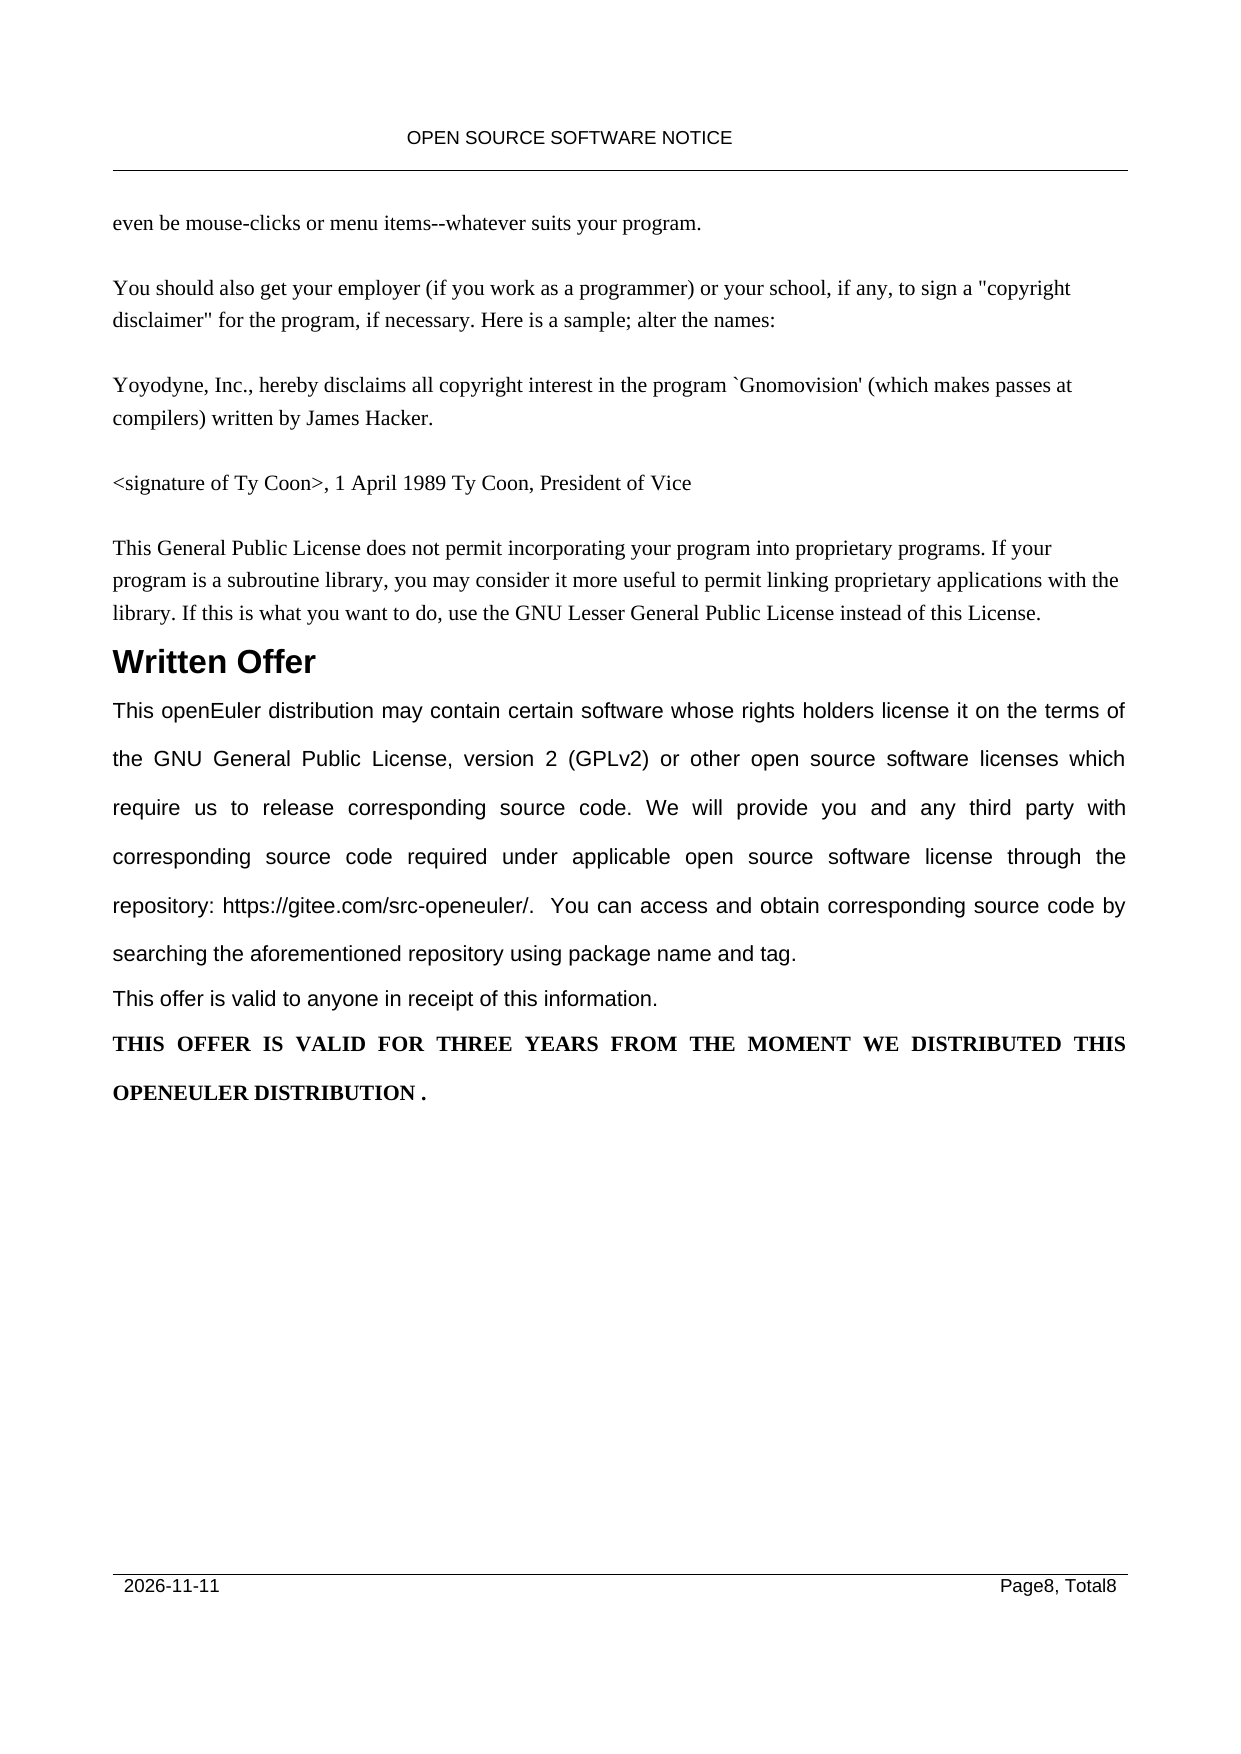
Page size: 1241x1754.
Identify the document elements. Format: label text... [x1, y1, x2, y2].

text This offer is valid to anyone in receipt of this information. [112, 983, 1128, 1015]
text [112, 206, 1128, 629]
text This openEuler distribution may contain certain software whose rights holders license it on the terms of the GNU General Public License, version 2 (GPLv2) or other open source software licenses which require us to release corresponding source code. We will provide you and any third party with corresponding source code required under applicable open source software license through the repository: https://gitee.com/src-openeuler/. You can access and obtain corresponding source code by searching the aforementioned repository using package name and tag. [112, 694, 1128, 970]
text Written Offer [112, 629, 1128, 694]
text THIS OFFER IS VALID FOR THREE YEARS FROM THE MOMENT WE DISTRIBUTED THIS OPENEULER DISTRIBUTION . [112, 1028, 1128, 1109]
